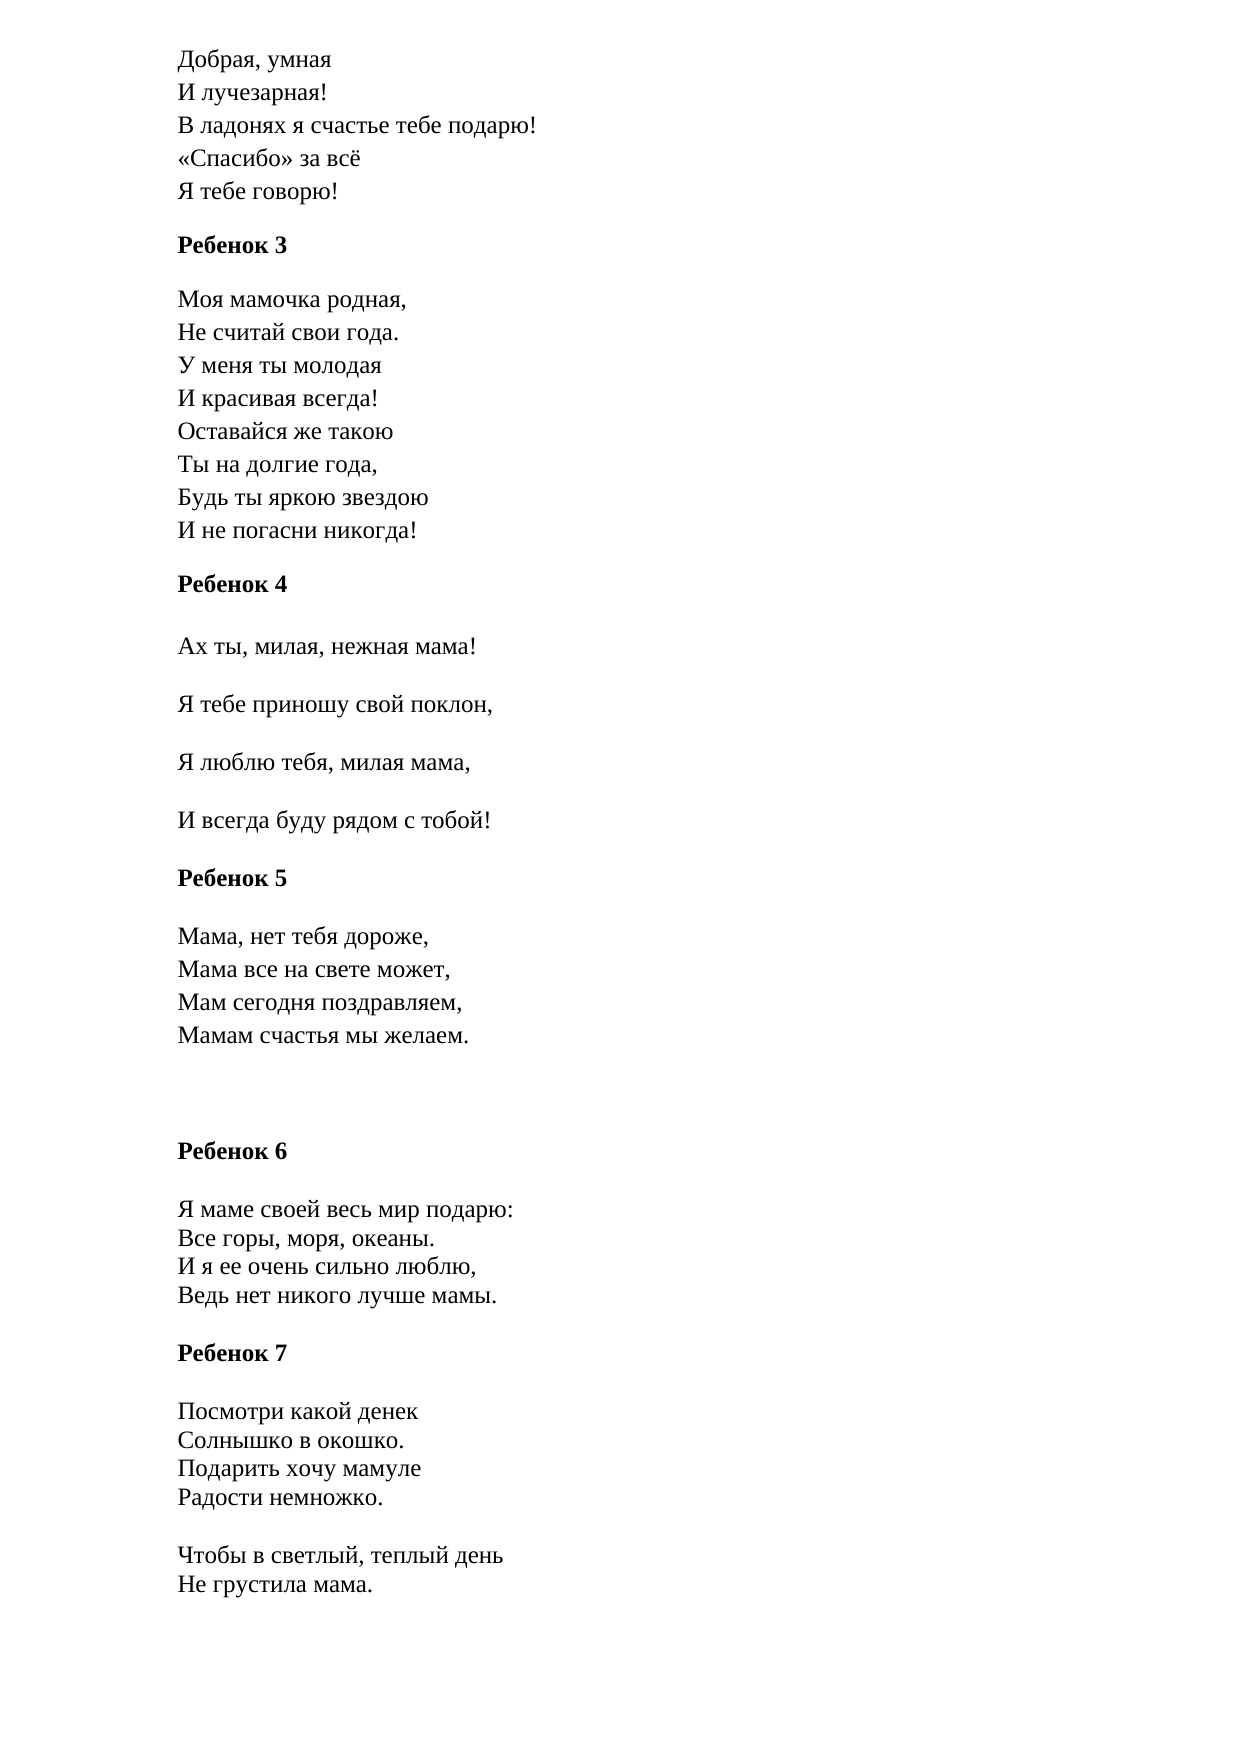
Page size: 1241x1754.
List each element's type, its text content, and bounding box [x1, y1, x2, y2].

text Моя мамочка родная, Не считай свои года. У меня ты молодая И красивая всегда! Оставайся же такою Ты на долгие года, Будь ты яркою звездою И не погасни никогда! [177, 284, 1152, 544]
text Ребенок 5 [177, 863, 1152, 892]
text Ребенок 3 [177, 230, 1152, 259]
text Ребенок 4 [177, 569, 1152, 598]
text Ребенок 7 [177, 1338, 1152, 1367]
text И всегда буду рядом с тобой! [177, 805, 1152, 834]
text Я тебе приношу свой поклон, [177, 689, 1152, 718]
text Посмотри какой денек Солнышко в окошко. Подарить хочу мамуле Радости немножко. [177, 1396, 1152, 1511]
text Мама, нет тебя дороже, Мама все на свете может, Мам сегодня поздравляем, Мамам счастья мы желаем. [177, 921, 1152, 1049]
text Я маме своей весь мир подарю: Все горы, моря, океаны. И я ее очень сильно люблю, Ведь нет никого лучше мамы. [177, 1194, 1152, 1309]
text Ах ты, милая, нежная мама! [177, 631, 1152, 660]
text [177, 1540, 1152, 1598]
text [177, 44, 1152, 205]
text Ребенок 6 [177, 1136, 1152, 1165]
text Я люблю тебя, милая мама, [177, 747, 1152, 776]
